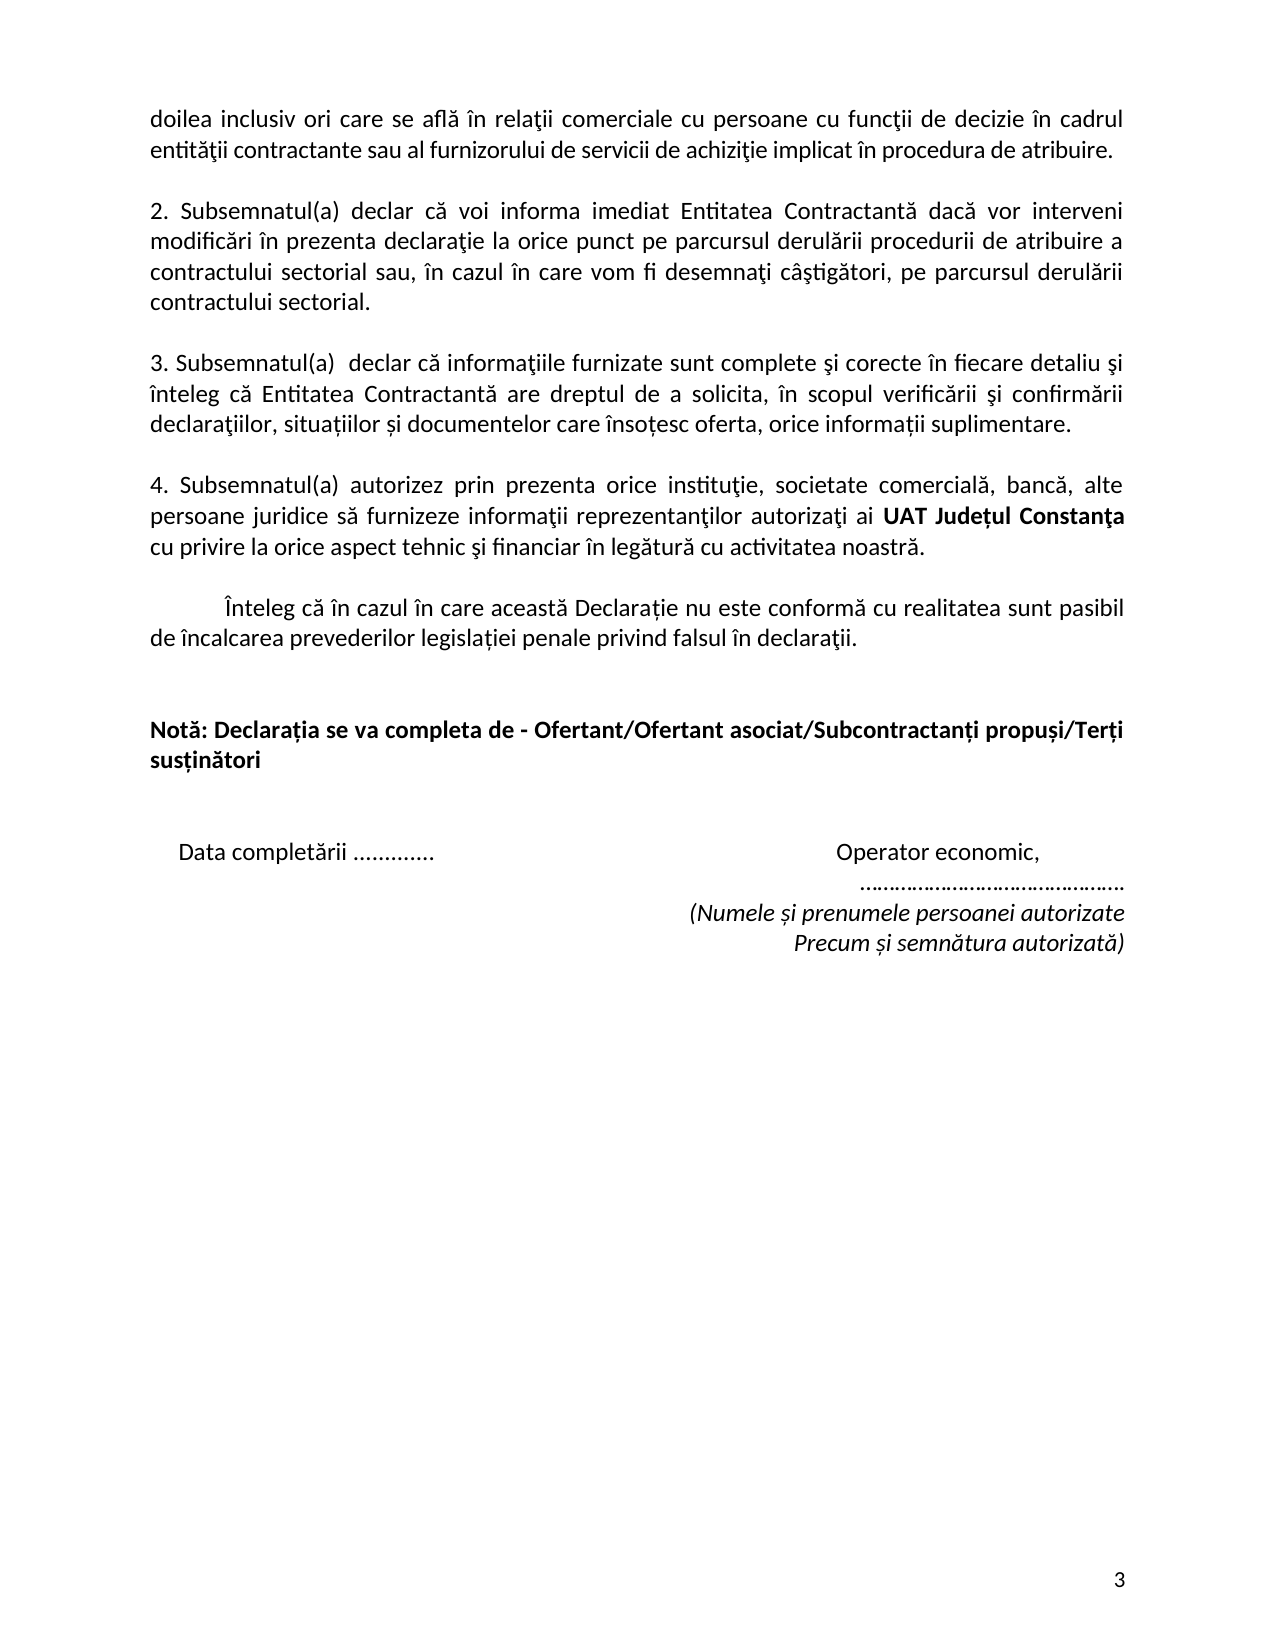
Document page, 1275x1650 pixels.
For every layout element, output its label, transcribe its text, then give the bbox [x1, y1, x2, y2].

text (Numele și prenumele persoanei autorizate [150, 897, 1125, 927]
text 2. Subsemnatul(a) declar că voi informa imediat Entitatea Contractantă dacă vor interveni modificări în prezenta declaraţie la orice punct pe parcursul derulării procedurii de atribuire a contractului sectorial sau, în cazul în care vom fi desemnaţi câştigători, pe parcursul derulării contractului sectorial. [150, 195, 1125, 317]
text Înteleg că în cazul în care această Declarație nu este conformă cu realitatea sunt pasibil de încalcarea prevederilor legislației penale privind falsul în declaraţii. [150, 592, 1125, 653]
text 4. Subsemnatul(a) autorizez prin prezenta orice instituţie, societate comercială, bancă, alte persoane juridice să furnizeze informaţii reprezentanţilor autorizaţi ai UAT Județul Constanţa cu privire la orice aspect tehnic şi financiar în legătură cu activitatea noastră. [150, 470, 1125, 561]
text Notă: Declaraţia se va completa de - Ofertant/Ofertant asociat/Subcontractanți propuși/Terți susținători [150, 714, 1125, 775]
text ………………………………………. [150, 866, 1125, 897]
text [150, 103, 1125, 164]
text Precum și semnătura autorizată) [150, 927, 1125, 958]
text Data completării ............. Operator economic, [150, 836, 1125, 866]
text 3. Subsemnatul(a) declar că informaţiile furnizate sunt complete şi corecte în fiecare detaliu şi înteleg că Entitatea Contractantă are dreptul de a solicita, în scopul verificării şi confirmării declaraţiilor, situațiilor și documentelor care însoțesc oferta, orice informații suplimentare. [150, 348, 1125, 439]
